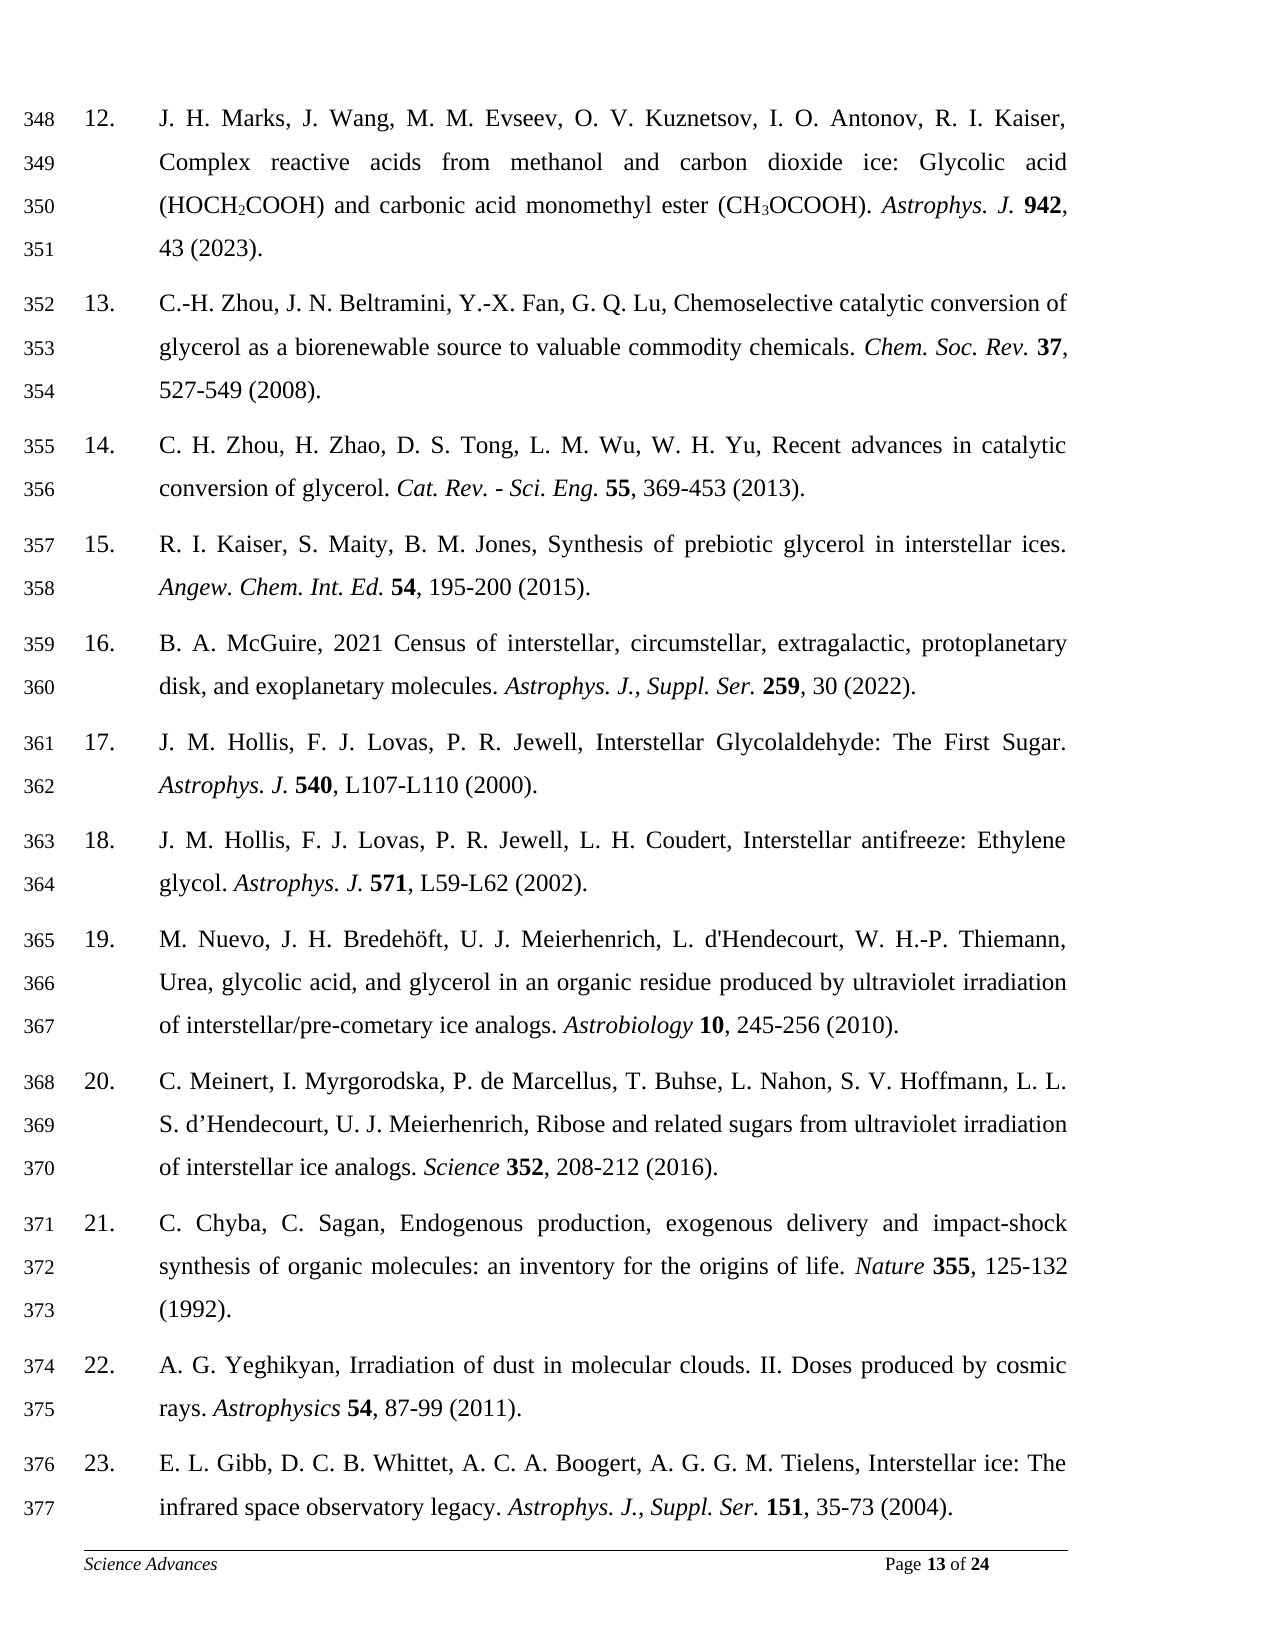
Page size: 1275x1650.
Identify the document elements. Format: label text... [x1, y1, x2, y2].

text 18. J. M. Hollis, F. J. Lovas, P. R. Jewell, L. H. Coudert, Interstellar antifreeze: Ethylene glycol. Astrophys. J. 571, L59-L62 (2002). [84, 825, 1068, 897]
text 20. C. Meinert, I. Myrgorodska, P. de Marcellus, T. Buhse, L. Nahon, S. V. Hoffmann, L. L. S. d’Hendecourt, U. J. Meierhenrich, Ribose and related sugars from ultraviolet irradiation of interstellar ice analogs. Science 352, 208-212 (2016). [84, 1066, 1068, 1181]
text 21. C. Chyba, C. Sagan, Endogenous production, exogenous delivery and impact-shock synthesis of organic molecules: an inventory for the origins of life. Nature 355, 125-132 (1992). [84, 1208, 1068, 1323]
text 22. A. G. Yeghikyan, Irradiation of dust in molecular clouds. II. Doses produced by cosmic rays. Astrophysics 54, 87-99 (2011). [84, 1350, 1068, 1422]
text 23. E. L. Gibb, D. C. B. Whittet, A. C. A. Boogert, A. G. G. M. Tielens, Interstellar ice: The infrared space observatory legacy. Astrophys. J., Suppl. Ser. 151, 35-73 (2004). [84, 1448, 1068, 1520]
text 14. C. H. Zhou, H. Zhao, D. S. Tong, L. M. Wu, W. H. Yu, Recent advances in catalytic conversion of glycerol. Cat. Rev. - Sci. Eng. 55, 369-453 (2013). [84, 430, 1068, 502]
text 12. J. H. Marks, J. Wang, M. M. Evseev, O. V. Kuznetsov, I. O. Antonov, R. I. Kaiser, Complex reactive acids from methanol and carbon dioxide ice: Glycolic acid (HOCH2COOH) and carbonic acid monomethyl ester (CH3OCOOH). Astrophys. J. 942, 43 (2023). [84, 103, 1068, 262]
text 17. J. M. Hollis, F. J. Lovas, P. R. Jewell, Interstellar Glycolaldehyde: The First Sugar. Astrophys. J. 540, L107-L110 (2000). [84, 727, 1068, 798]
text 13. C.-H. Zhou, J. N. Beltramini, Y.-X. Fan, G. Q. Lu, Chemoselective catalytic conversion of glycerol as a biorenewable source to valuable commodity chemicals. Chem. Soc. Rev. 37, 527-549 (2008). [84, 288, 1068, 403]
text 15. R. I. Kaiser, S. Maity, B. M. Jones, Synthesis of prebiotic glycerol in interstellar ices. Angew. Chem. Int. Ed. 54, 195-200 (2015). [84, 529, 1068, 601]
text 16. B. A. McGuire, 2021 Census of interstellar, circumstellar, extragalactic, protoplanetary disk, and exoplanetary molecules. Astrophys. J., Suppl. Ser. 259, 30 (2022). [84, 628, 1068, 700]
text 19. M. Nuevo, J. H. Bredehöft, U. J. Meierhenrich, L. d'Hendecourt, W. H.-P. Thiemann, Urea, glycolic acid, and glycerol in an organic residue produced by ultraviolet irradiation of interstellar/pre-cometary ice analogs. Astrobiology 10, 245-256 (2010). [84, 924, 1068, 1039]
